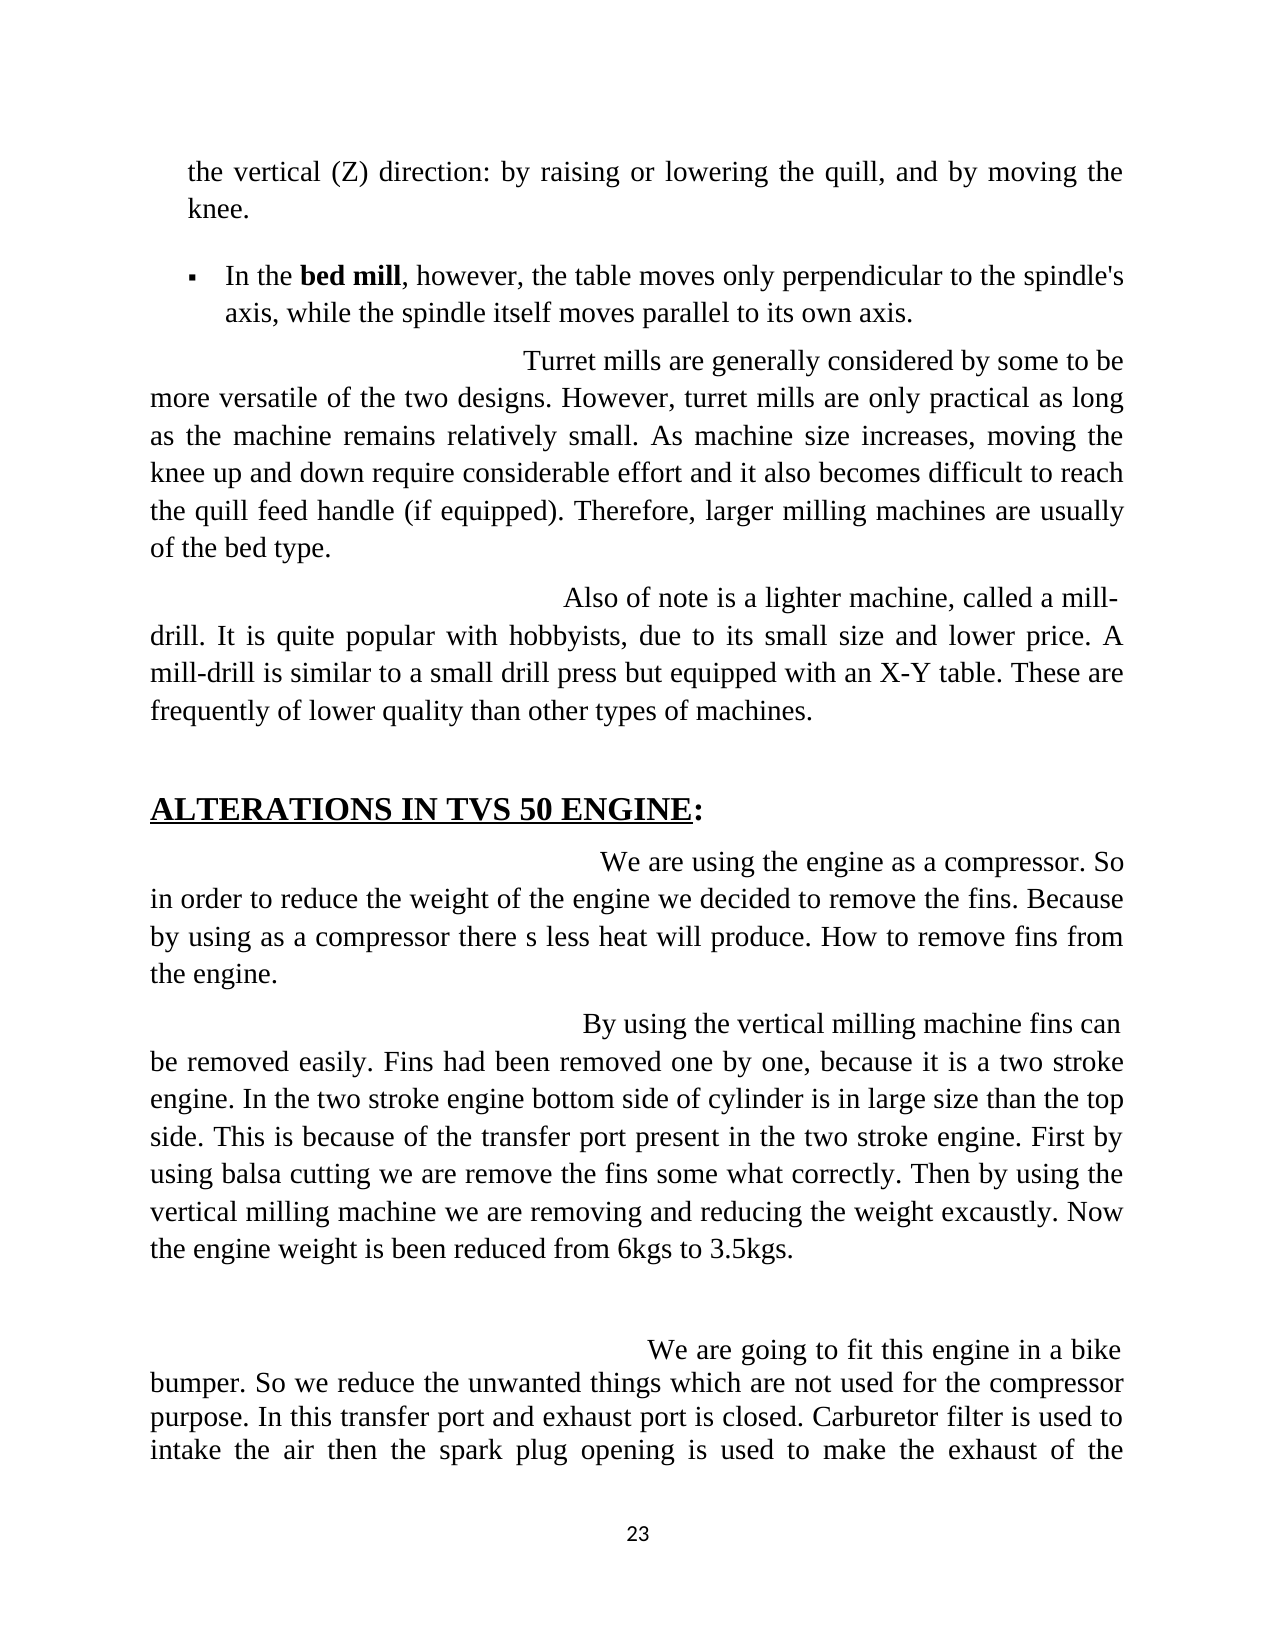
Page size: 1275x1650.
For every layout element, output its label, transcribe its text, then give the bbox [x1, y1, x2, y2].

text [187, 150, 1125, 225]
list In the bed mill, however, the table moves only perpendicular to the spindle's axis, while the spindle itself moves parallel to its own axis. [187, 254, 1125, 329]
text We are using the engine as a compressor. So in order to reduce the weight of the engine we decided to remove the fins. Because by using as a compressor there s less heat will produce. How to remove fins from the engine. [150, 840, 1125, 990]
text Turret mills are generally considered by some to be more versatile of the two designs. However, turret mills are only practical as long as the machine remains relatively small. As machine size increases, moving the knee up and down require considerable effort and it also becomes difficult to reach the quill feed handle (if equipped). Therefore, larger milling machines are usually of the bed type. [150, 339, 1125, 564]
text Also of note is a lighter machine, called a mill-drill. It is quite popular with hobbyists, due to its small size and lower price. A mill-drill is similar to a small drill press but equipped with an X-Y table. These are frequently of lower quality than other types of machines. [150, 577, 1125, 727]
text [150, 1332, 1125, 1466]
text By using the vertical milling machine fins can be removed easily. Fins had been removed one by one, because it is a two stroke engine. In the two stroke engine bottom side of cylinder is in large size than the top side. This is because of the transfer port present in the two stroke engine. First by using balsa cutting we are remove the fins some what correctly. Then by using the vertical milling machine we are removing and reducing the weight excaustly. Now the engine weight is been reduced from 6kgs to 3.5kgs. [150, 1002, 1125, 1265]
text ALTERATIONS IN TVS 50 ENGINE: [150, 789, 1125, 827]
